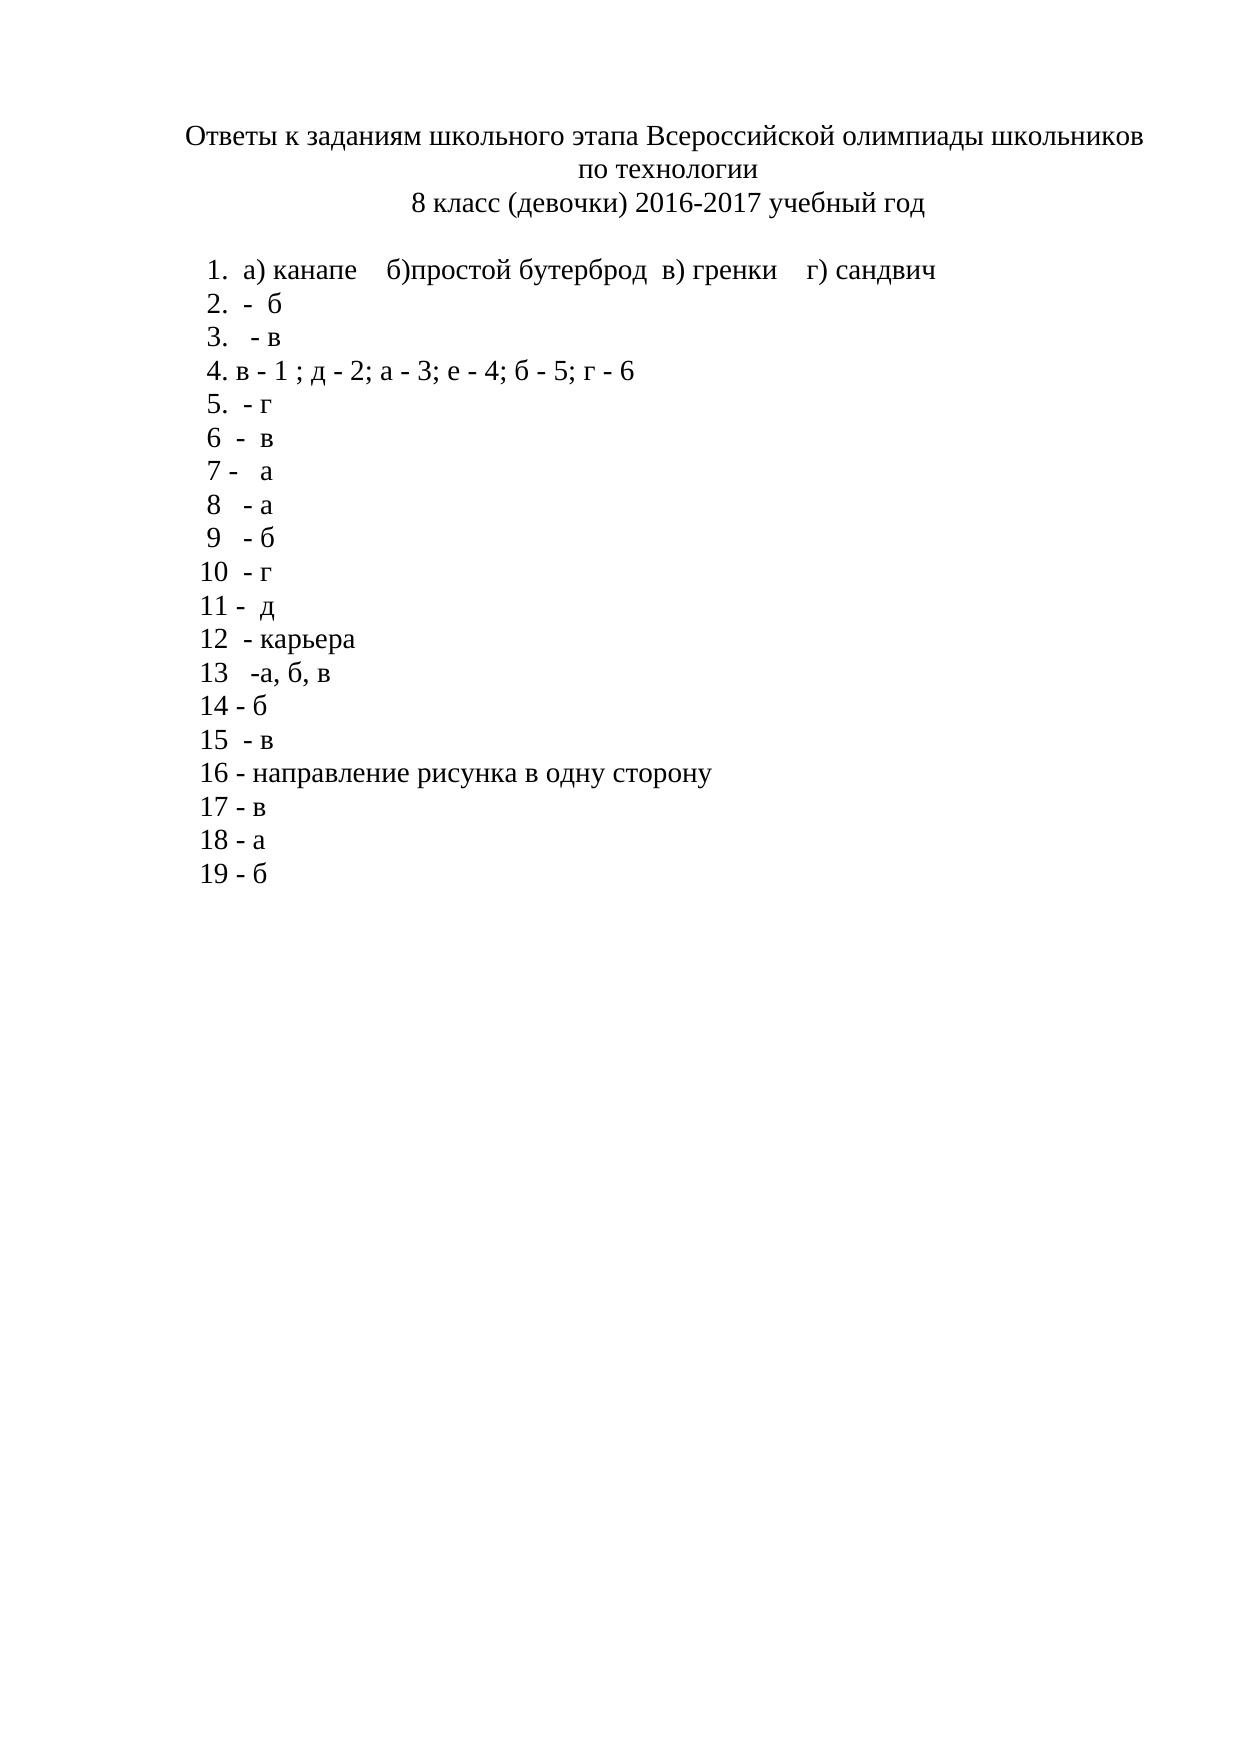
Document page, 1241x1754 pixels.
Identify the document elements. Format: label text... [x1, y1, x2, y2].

text 2. - б [177, 286, 1152, 319]
text 7 - а [177, 453, 1152, 487]
text 9 - б [177, 521, 1152, 554]
text 1. а) канапе б)простой бутерброд в) гренки г) сандвич [177, 252, 1152, 286]
text 6 - в [177, 420, 1152, 453]
text по технологии [177, 152, 1152, 185]
text 19 - б [177, 856, 1152, 889]
text 11 - д [177, 588, 1152, 621]
text 15 - в [177, 722, 1152, 755]
text 17 - в [177, 789, 1152, 822]
text 16 - направление рисунка в одну сторону [177, 755, 1152, 789]
text 18 - а [177, 822, 1152, 856]
text 8 - а [177, 487, 1152, 521]
text 14 - б [177, 688, 1152, 722]
text Ответы к заданиям школьного этапа Всероссийской олимпиады школьников [177, 118, 1152, 152]
text 13 -а, б, в [177, 655, 1152, 688]
text 10 - г [177, 554, 1152, 588]
text 8 класс (девочки) 2016-2017 учебный год [177, 185, 1152, 219]
text 3. - в [177, 319, 1152, 353]
text 12 - карьера [177, 621, 1152, 655]
text 5. - г [177, 386, 1152, 420]
text 4. в - 1 ; д - 2; а - 3; е - 4; б - 5; г - 6 [177, 353, 1152, 386]
